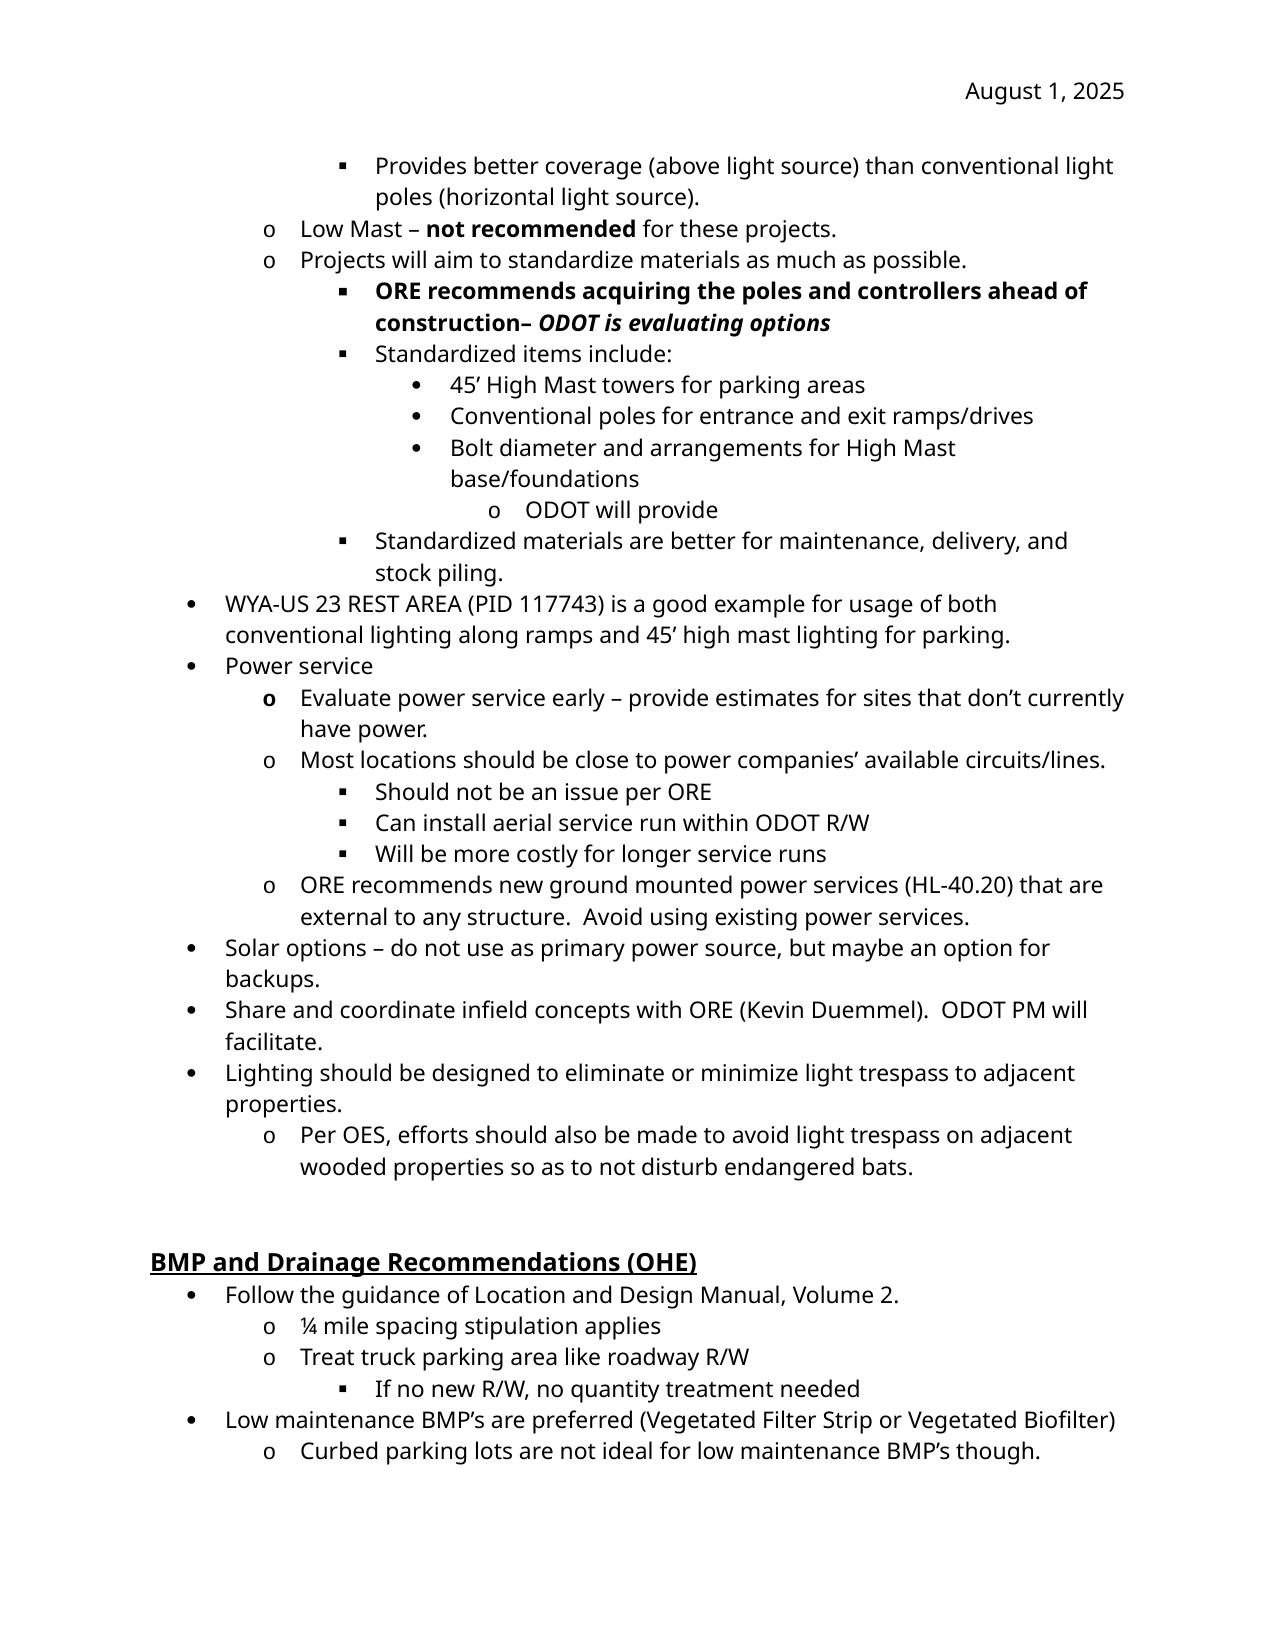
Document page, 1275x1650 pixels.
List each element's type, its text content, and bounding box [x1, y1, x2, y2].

list Follow the guidance of Location and Design Manual, Volume 2. [187, 1278, 1125, 1310]
list Provides better coverage (above light source) than conventional light poles (horizontal light source). [337, 150, 1125, 212]
list Can install aerial service run within ODOT R/W [337, 807, 1125, 838]
list ¼ mile spacing stipulation applies [262, 1310, 1125, 1341]
list Solar options – do not use as primary power source, but maybe an option for backups. [187, 932, 1125, 994]
list Most locations should be close to power companies’ available circuits/lines. [262, 744, 1125, 776]
list Lighting should be designed to eliminate or minimize light trespass to adjacent properties. [187, 1057, 1125, 1119]
list 45’ High Mast towers for parking areas [412, 369, 1125, 400]
list ORE recommends new ground mounted power services (HL-40.20) that are external to any structure. Avoid using existing power services. [262, 869, 1125, 932]
list Per OES, efforts should also be made to avoid light trespass on adjacent wooded properties so as to not disturb endangered bats. [262, 1119, 1125, 1182]
list Low Mast – not recommended for these projects. [262, 212, 1125, 244]
list Standardized items include: [337, 338, 1125, 369]
list Bolt diameter and arrangements for High Mast base/foundations [412, 431, 1125, 494]
list Share and coordinate infield concepts with ORE (Kevin Duemmel). ODOT PM will facilitate. [187, 994, 1125, 1057]
list Curbed parking lots are not ideal for low maintenance BMP’s though. [262, 1435, 1125, 1466]
list Projects will aim to standardize materials as much as possible. [262, 244, 1125, 275]
list Conventional poles for entrance and exit ramps/drives [412, 400, 1125, 431]
list ORE recommends acquiring the poles and controllers ahead of construction– ODOT is evaluating options [337, 275, 1125, 338]
list Standardized materials are better for maintenance, delivery, and stock piling. [337, 525, 1125, 588]
text BMP and Drainage Recommendations (OHE) [150, 1244, 1125, 1278]
list Evaluate power service early – provide estimates for sites that don’t currently have power. [262, 682, 1125, 744]
list ODOT will provide [487, 494, 1125, 525]
list Power service [187, 650, 1125, 682]
list Should not be an issue per ORE [337, 776, 1125, 807]
list Will be more costly for longer service runs [337, 838, 1125, 869]
list Low maintenance BMP’s are preferred (Vegetated Filter Strip or Vegetated Biofilter) [187, 1404, 1125, 1435]
list If no new R/W, no quantity treatment needed [337, 1372, 1125, 1404]
list WYA-US 23 REST AREA (PID 117743) is a good example for usage of both conventional lighting along ramps and 45’ high mast lighting for parking. [187, 588, 1125, 650]
list Treat truck parking area like roadway R/W [262, 1341, 1125, 1372]
